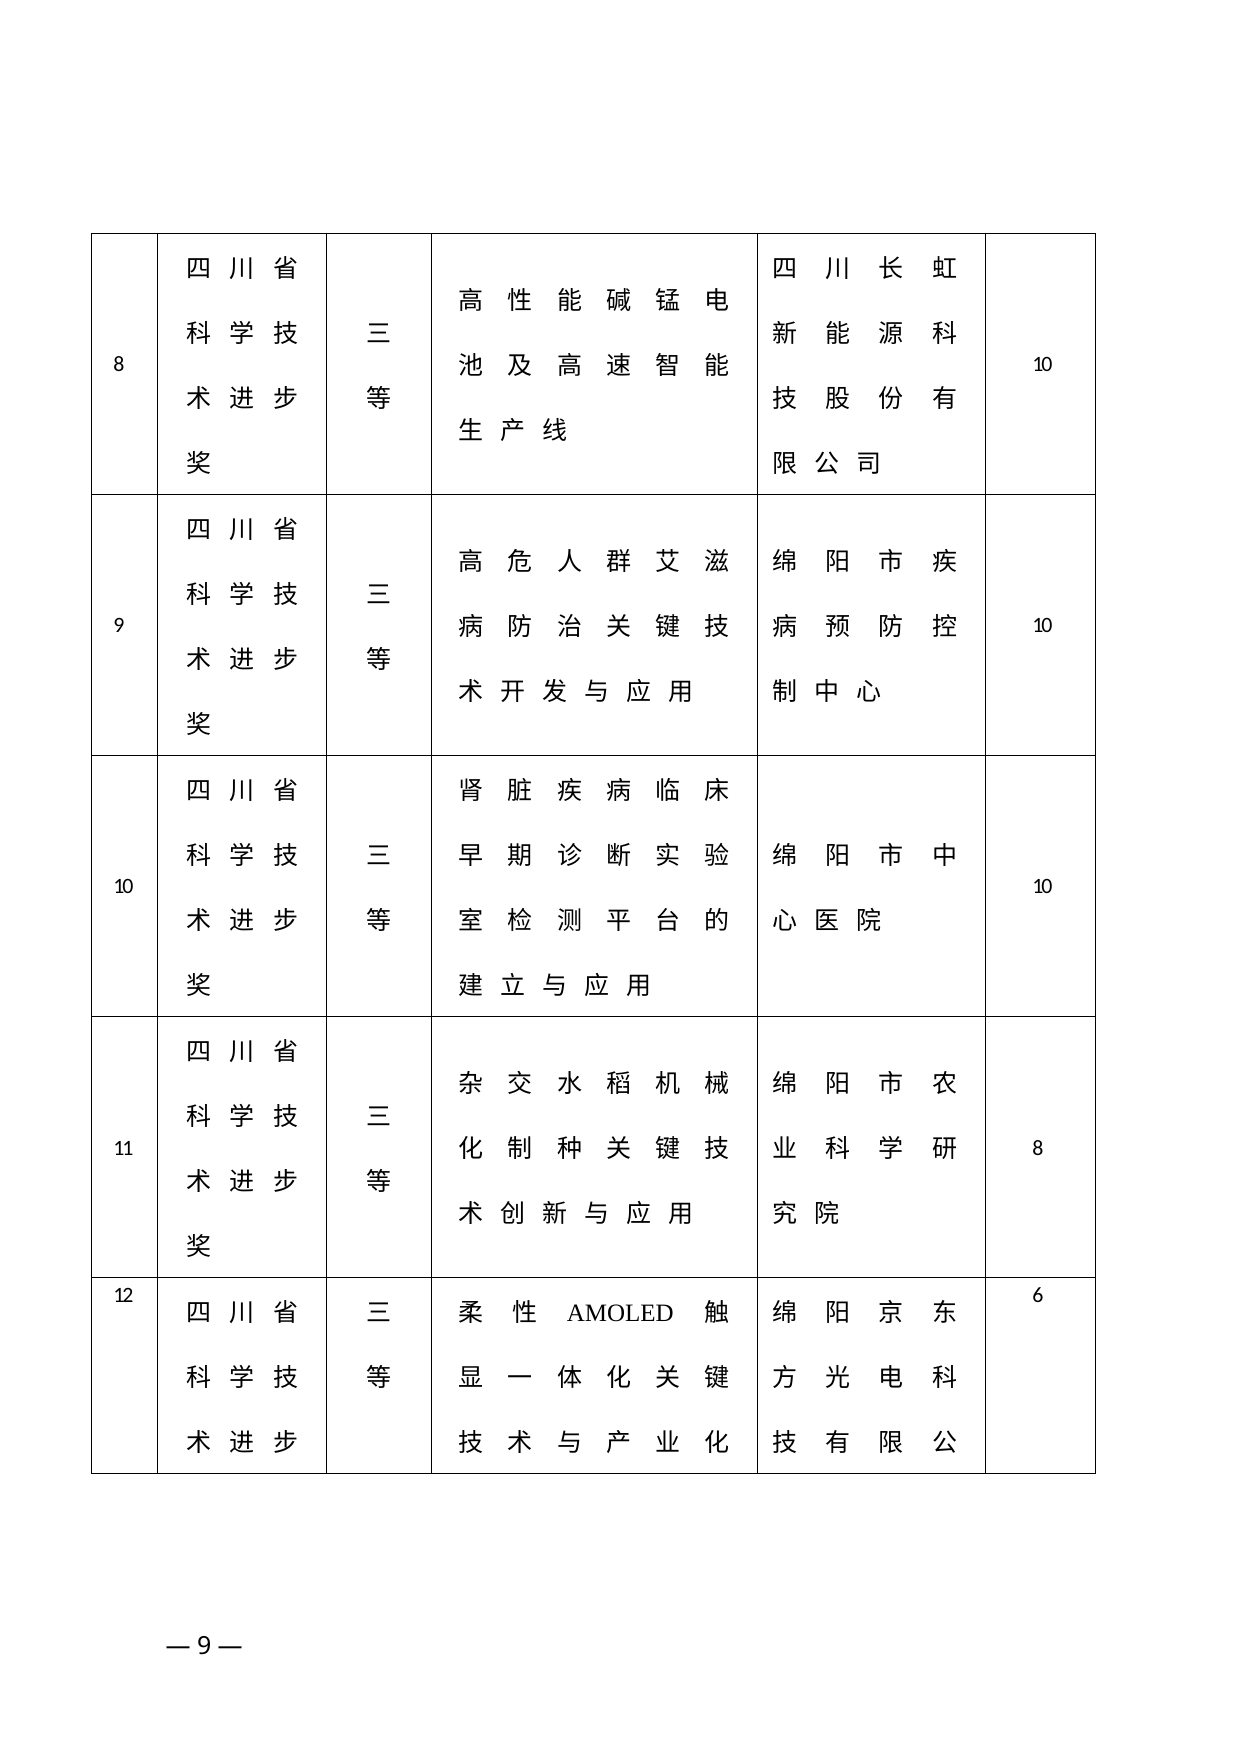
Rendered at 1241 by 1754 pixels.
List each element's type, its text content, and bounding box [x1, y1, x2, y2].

table_cell 四川省科学技术进步奖 [158, 1017, 326, 1277]
table_cell 绵阳京东方光电科技有限公司 [758, 1278, 985, 1473]
table_cell 8 [986, 1017, 1095, 1277]
table_cell 10 [92, 756, 157, 1016]
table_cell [432, 1278, 757, 1473]
table_cell 三等 [327, 756, 431, 1016]
table_cell 四川长虹新能源科技股份有限公司 [758, 234, 985, 494]
table_cell 11 [92, 1017, 157, 1277]
table_cell 三等 [327, 1017, 431, 1277]
table_cell 三等 [327, 495, 431, 755]
table_cell 四川省科学技术进步奖 [158, 495, 326, 755]
table_cell 绵阳市疾病预防控制中心 [758, 495, 985, 755]
table_cell 三等 [327, 234, 431, 494]
table_cell 10 [986, 234, 1095, 494]
table_cell 高性能碱锰电池及高速智能生产线 [432, 234, 757, 494]
table_cell 四川省科学技术进步奖 [158, 234, 326, 494]
table_cell 肾脏疾病临床早期诊断实验室检测平台的建立与应用 [432, 756, 757, 1016]
table_cell 绵阳市农业科学研究院 [758, 1017, 985, 1277]
table_cell 杂交水稻机械化制种关键技术创新与应用 [432, 1017, 757, 1277]
table_cell 绵阳市中心医院 [758, 756, 985, 1016]
table_cell 三等 [327, 1278, 431, 1473]
table_cell 高危人群艾滋病防治关键技术开发与应用 [432, 495, 757, 755]
table_cell 10 [986, 495, 1095, 755]
table_cell 10 [986, 756, 1095, 1016]
table_cell 9 [92, 495, 157, 755]
table_cell 四川省科学技术进步奖 [158, 1278, 326, 1473]
table_cell 12 [92, 1278, 157, 1473]
table_cell 8 [92, 234, 157, 494]
table_cell 四川省科学技术进步奖 [158, 756, 326, 1016]
table_cell 6 [986, 1278, 1095, 1473]
